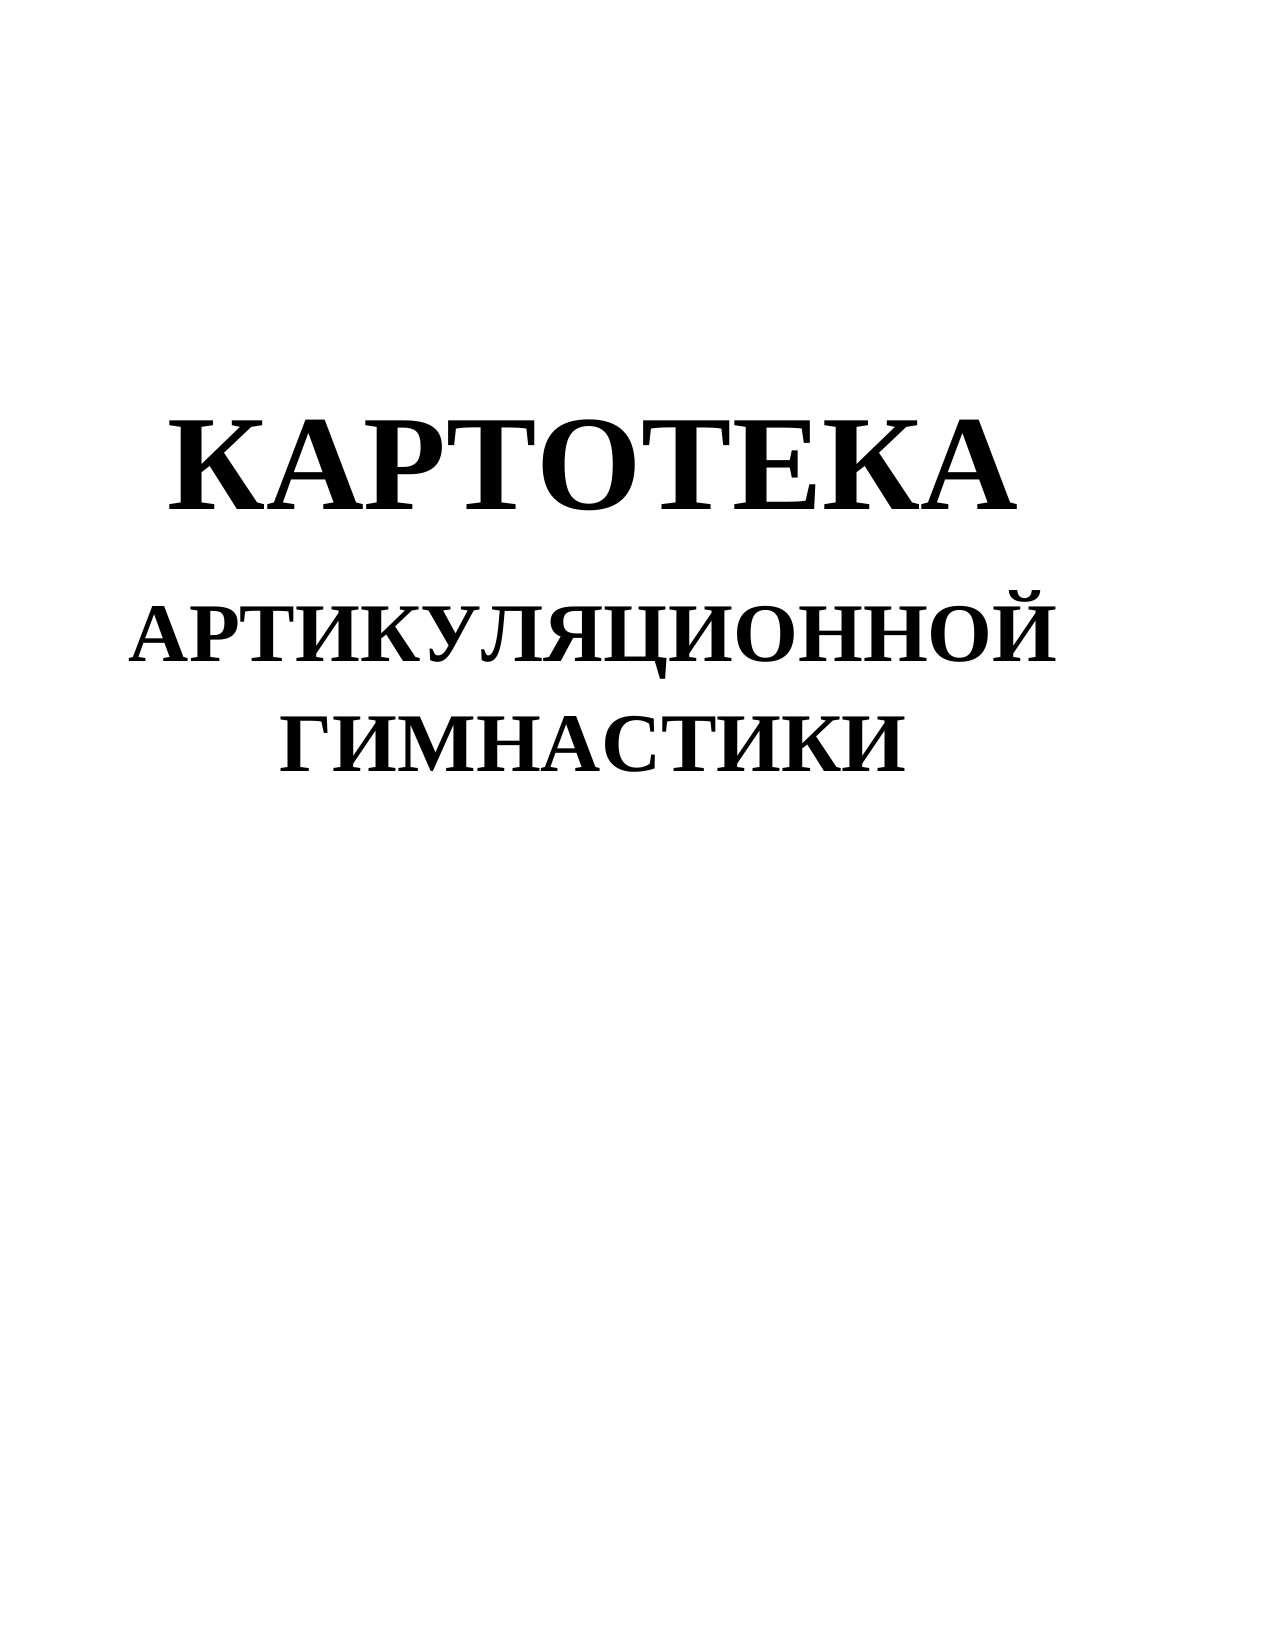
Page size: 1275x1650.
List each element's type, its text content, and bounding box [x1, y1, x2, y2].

text КАРТОТЕКА [88, 383, 1098, 539]
text АРТИКУЛЯЦИОННОЙ ГИМНАСТИКИ [88, 583, 1098, 789]
